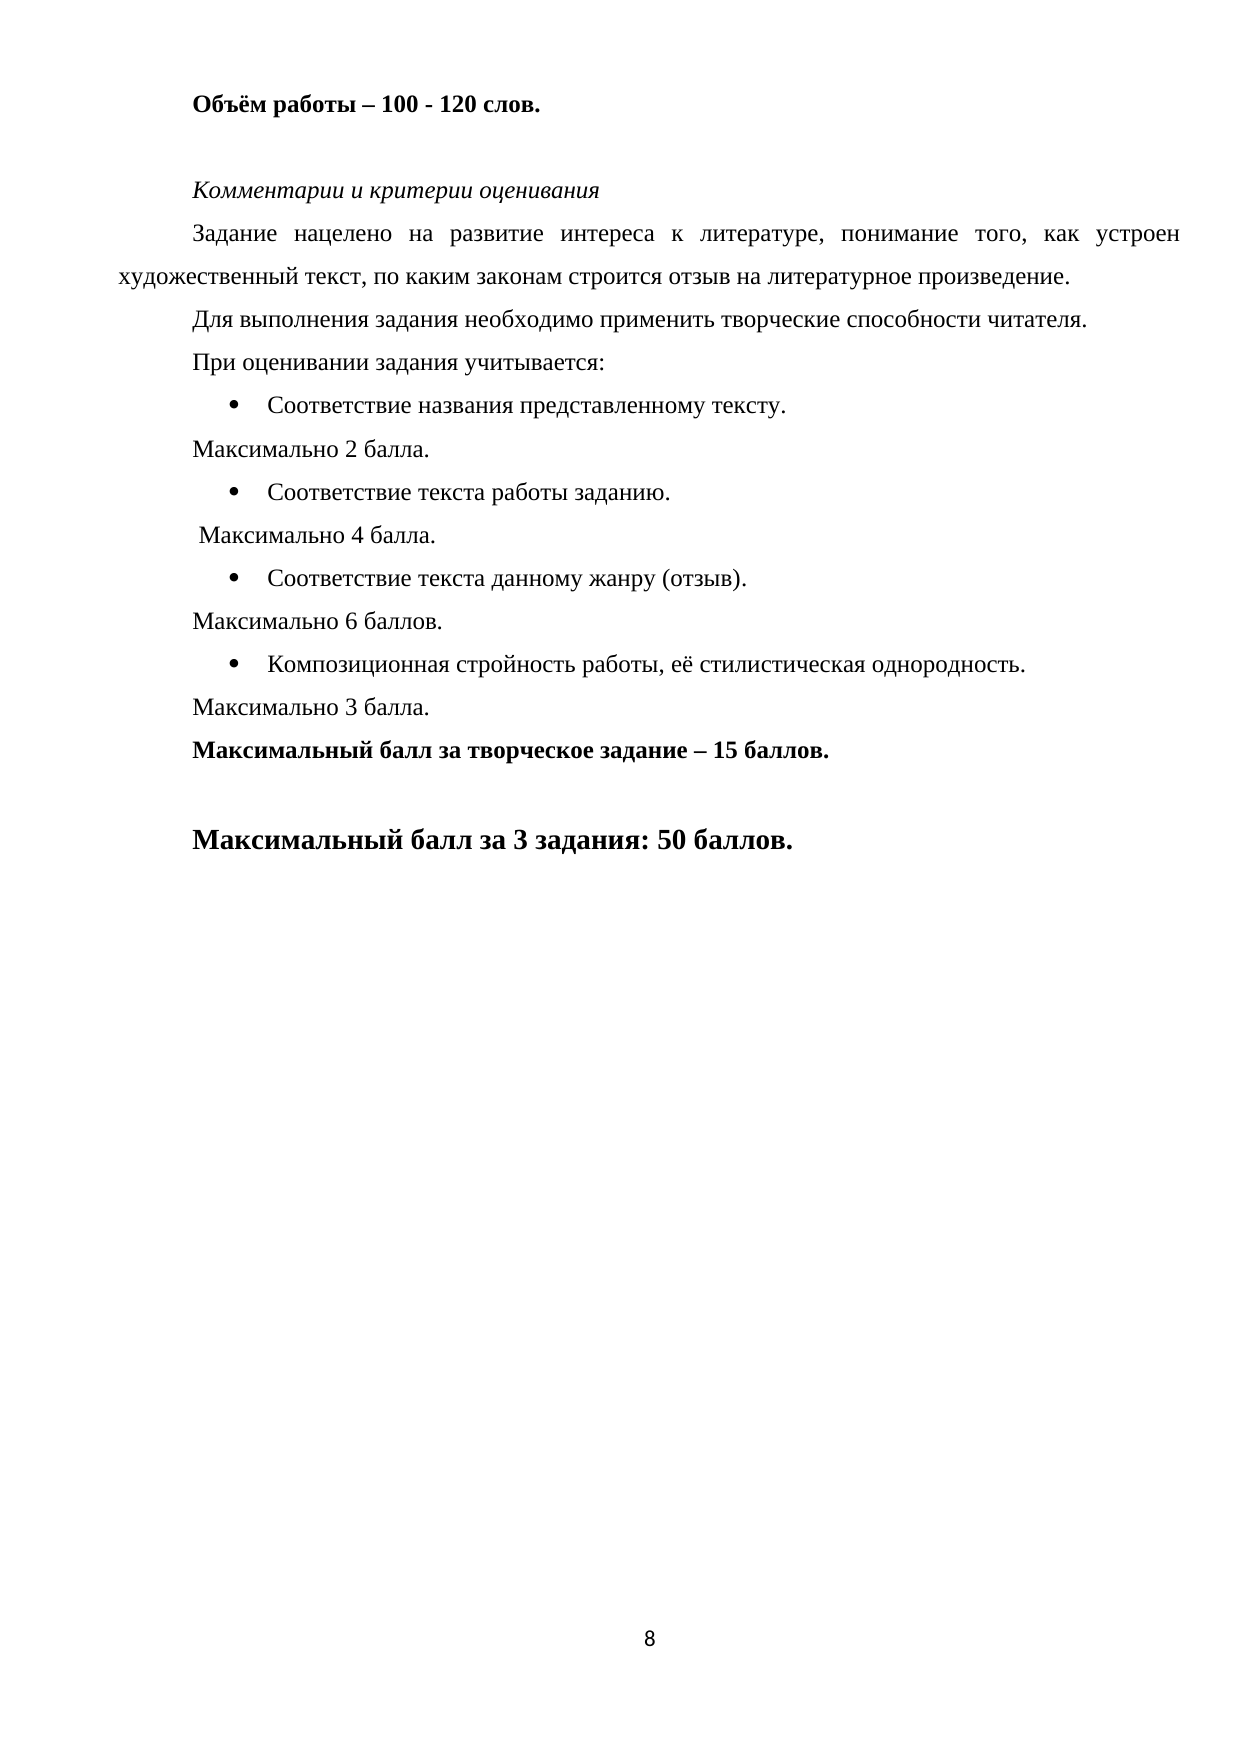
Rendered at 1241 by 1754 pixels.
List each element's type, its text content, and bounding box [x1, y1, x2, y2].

text Объём работы – 100 - 120 слов. [118, 89, 1181, 117]
text Максимально 4 балла. [118, 520, 1181, 549]
list Соответствие названия представленному тексту. [229, 391, 1181, 419]
text Максимально 6 баллов. [118, 606, 1181, 635]
text Максимальный балл за творческое задание – 15 баллов. [118, 736, 1181, 764]
text Максимальный балл за 3 задания: 50 баллов. [118, 822, 1181, 855]
text Для выполнения задания необходимо применить творческие способности читателя. [118, 304, 1181, 333]
text Комментарии и критерии оценивания [118, 175, 1181, 204]
text Максимально 2 балла. [192, 434, 1181, 462]
list Соответствие текста данному жанру (отзыв). [229, 563, 1181, 592]
list Соответствие текста работы заданию. [229, 477, 1181, 506]
text Максимально 3 балла. [118, 692, 1181, 721]
text При оценивании задания учитывается: [118, 347, 1181, 376]
list Композиционная стройность работы, её стилистическая однородность. [229, 649, 1181, 678]
text Задание нацелено на развитие интереса к литературе, понимание того, как устроен художественный текст, по каким законам строится отзыв на литературное произведение. [118, 218, 1181, 290]
